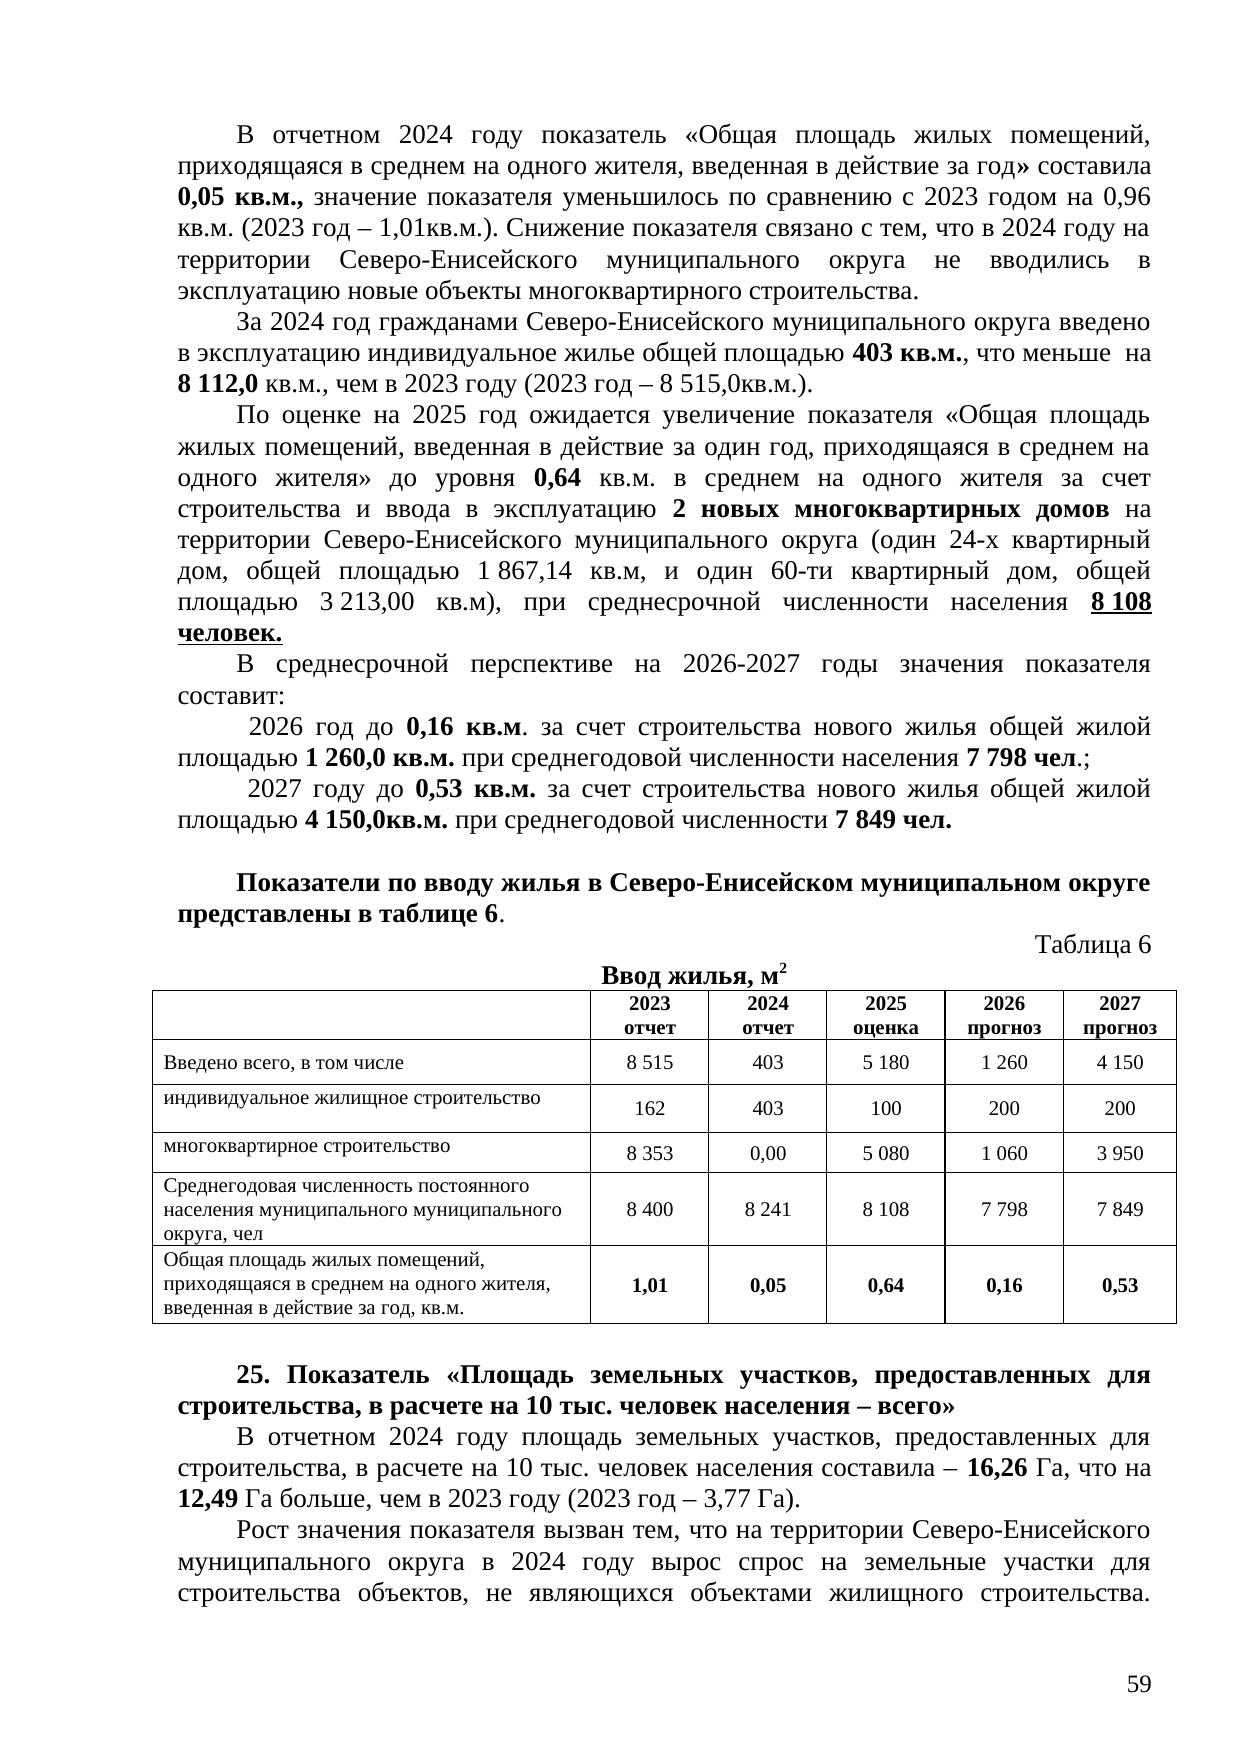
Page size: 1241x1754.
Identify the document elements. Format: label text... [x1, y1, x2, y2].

text За 2024 год гражданами Северо-Енисейского муниципального округа введено в эксплуатацию индивидуальное жилье общей площадью 403 кв.м., что меньше на 8 112,0 кв.м., чем в 2023 году (2023 год – 8 515,0кв.м.). [177, 305, 1152, 398]
table_cell 5 180 [827, 1040, 944, 1083]
table_cell 8 353 [591, 1133, 708, 1172]
table_header 2027 прогноз [1064, 991, 1176, 1039]
text 2026 год до 0,16 кв.м. за счет строительства нового жилья общей жилой площадью 1 260,0 кв.м. при среднегодовой численности населения 7 798 чел.; [177, 710, 1152, 772]
table_cell 8 515 [591, 1040, 708, 1083]
text 2027 году до 0,53 кв.м. за счет строительства нового жилья общей жилой площадью 4 150,0кв.м. при среднегодовой численности 7 849 чел. [177, 772, 1152, 834]
table_cell 4 150 [1064, 1040, 1176, 1083]
table_header 2024 отчет [709, 991, 826, 1039]
text В среднесрочной перспективе на 2026-2027 годы значения показателя составит: [177, 648, 1152, 710]
table_header 2026 прогноз [946, 991, 1063, 1039]
text Ввод жилья, м2 [177, 959, 1152, 990]
table_cell 0,00 [709, 1133, 826, 1172]
table_cell 403 [709, 1085, 826, 1132]
table_cell 3 950 [1064, 1133, 1176, 1172]
table_cell индивидуальное жилищное строительство [153, 1085, 590, 1132]
table_cell 5 080 [827, 1133, 944, 1172]
text В отчетном 2024 году показатель «Общая площадь жилых помещений, приходящаяся в среднем на одного жителя, введенная в действие за год» составила 0,05 кв.м., значение показателя уменьшилось по сравнению с 2023 годом на 0,96 кв.м. (2023 год – 1,01кв.м.). Снижение показателя связано с тем, что в 2024 году на территории Северо-Енисейского муниципального округа не вводились в эксплуатацию новые объекты многоквартирного строительства. [177, 118, 1152, 305]
table_cell 7 849 [1064, 1173, 1176, 1245]
table_cell 0,16 [946, 1246, 1063, 1323]
text По оценке на 2025 год ожидается увеличение показателя «Общая площадь жилых помещений, введенная в действие за один год, приходящаяся в среднем на одного жителя» до уровня 0,64 кв.м. в среднем на одного жителя за счет строительства и ввода в эксплуатацию 2 новых многоквартирных домов на территории Северо-Енисейского муниципального округа (один 24-х квартирный дом, общей площадью 1 867,14 кв.м, и один 60-ти квартирный дом, общей площадью 3 213,00 кв.м), при среднесрочной численности населения 8 108 человек. [177, 398, 1152, 648]
text В отчетном 2024 году площадь земельных участков, предоставленных для строительства, в расчете на 10 тыс. человек населения составила – 16,26 Га, что на 12,49 Га больше, чем в 2023 году (2023 год – 3,77 Га). [177, 1420, 1152, 1513]
table_cell 8 241 [709, 1173, 826, 1245]
table_cell 200 [1064, 1085, 1176, 1132]
table_cell 7 798 [946, 1173, 1063, 1245]
table_cell 0,05 [709, 1246, 826, 1323]
table_cell 100 [827, 1085, 944, 1132]
text 25. Показатель «Площадь земельных участков, предоставленных для строительства, в расчете на 10 тыс. человек населения – всего» [177, 1358, 1152, 1420]
table_cell 0,64 [827, 1246, 944, 1323]
text Таблица 6 [177, 928, 1152, 959]
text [177, 1513, 1152, 1607]
table_cell 1 260 [946, 1040, 1063, 1083]
table_cell Среднегодовая численность постоянного населения муниципального муниципального округа, чел [153, 1173, 590, 1245]
text Показатели по вводу жилья в Северо-Енисейском муниципальном округе представлены в таблице 6. [177, 866, 1152, 928]
table_cell Введено всего, в том числе [153, 1040, 590, 1083]
table_cell многоквартирное строительство [153, 1133, 590, 1172]
table_cell 200 [946, 1085, 1063, 1132]
table_header 2023 отчет [591, 991, 708, 1039]
table_cell 8 108 [827, 1173, 944, 1245]
table_cell 1,01 [591, 1246, 708, 1323]
table_cell 8 400 [591, 1173, 708, 1245]
table_cell 1 060 [946, 1133, 1063, 1172]
table_cell 403 [709, 1040, 826, 1083]
table_cell Общая площадь жилых помещений, приходящаяся в среднем на одного жителя, введенная в действие за год, кв.м. [153, 1246, 590, 1323]
table_cell 0,53 [1064, 1246, 1176, 1323]
table_header 2025 оценка [827, 991, 944, 1039]
table_cell 162 [591, 1085, 708, 1132]
table_header [153, 991, 590, 1039]
